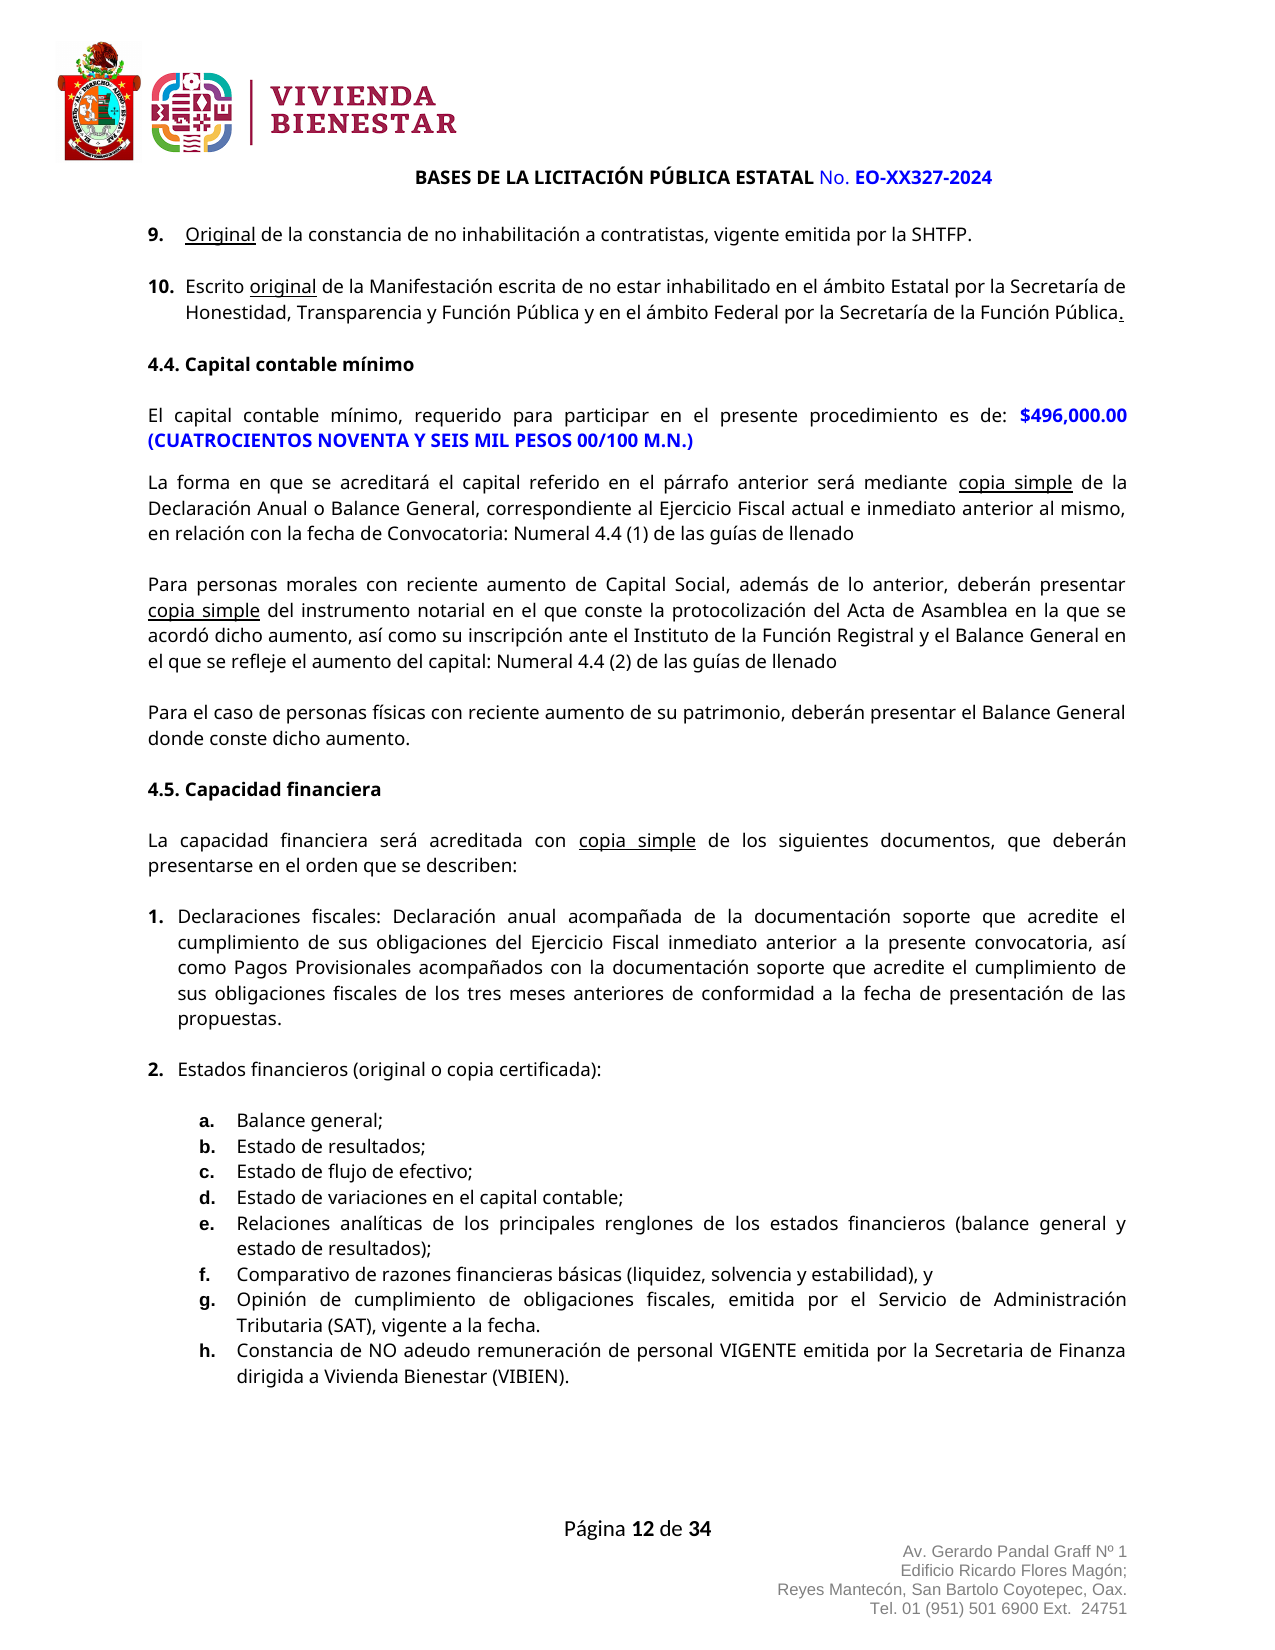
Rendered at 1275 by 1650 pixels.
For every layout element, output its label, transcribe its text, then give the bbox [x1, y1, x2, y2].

text Para personas morales con reciente aumento de Capital Social, además de lo anterior, deberán presentar copia simple del instrumento notarial en el que conste la protocolización del Acta de Asamblea en la que se acordó dicho aumento, así como su inscripción ante el Instituto de la Función Registral y el Balance General en el que se refleje el aumento del capital: Numeral 4.4 (2) de las guías de llenado [148, 572, 1127, 674]
picture [55, 41, 143, 163]
list Relaciones analíticas de los principales renglones de los estados financieros (balance general y estado de resultados); [199, 1210, 1127, 1261]
list Declaraciones fiscales: Declaración anual acompañada de la documentación soporte que acredite el cumplimiento de sus obligaciones del Ejercicio Fiscal inmediato anterior a la presente convocatoria, así como Pagos Provisionales acompañados con la documentación soporte que acredite el cumplimiento de sus obligaciones fiscales de los tres meses anteriores de conformidad a la fecha de presentación de las propuestas. [148, 903, 1127, 1031]
list Balance general; [199, 1108, 1127, 1133]
text 4.4. Capital contable mínimo [148, 351, 1127, 376]
list Estado de resultados; [199, 1133, 1127, 1159]
picture [147, 64, 473, 161]
list Estado de flujo de efectivo; [199, 1159, 1127, 1184]
text La forma en que se acreditará el capital referido en el párrafo anterior será mediante copia simple de la Declaración Anual o Balance General, correspondiente al Ejercicio Fiscal actual e inmediato anterior al mismo, en relación con la fecha de Convocatoria: Numeral 4.4 (1) de las guías de llenado [148, 470, 1127, 546]
text Para el caso de personas físicas con reciente aumento de su patrimonio, deberán presentar el Balance General donde conste dicho aumento. [148, 699, 1127, 750]
list Escrito original de la Manifestación escrita de no estar inhabilitado en el ámbito Estatal por la Secretaría de Honestidad, Transparencia y Función Pública y en el ámbito Federal por la Secretaría de la Función Pública. [148, 274, 1127, 325]
list Original de la constancia de no inhabilitación a contratistas, vigente emitida por la SHTFP. [148, 221, 1127, 247]
list Estados financieros (original o copia certificada): [148, 1057, 1127, 1082]
list Opinión de cumplimiento de obligaciones fiscales, emitida por el Servicio de Administración Tributaria (SAT), vigente a la fecha. [199, 1286, 1127, 1337]
text 4.5. Capacidad financiera [148, 776, 1127, 801]
text La capacidad financiera será acreditada con copia simple de los siguientes documentos, que deberán presentarse en el orden que se describen: [148, 827, 1127, 878]
list Comparativo de razones financieras básicas (liquidez, solvencia y estabilidad), y [199, 1261, 1127, 1286]
list Constancia de NO adeudo remuneración de personal VIGENTE emitida por la Secretaria de Finanza dirigida a Vivienda Bienestar (VIBIEN). [199, 1337, 1127, 1388]
list Estado de variaciones en el capital contable; [199, 1184, 1127, 1210]
text El capital contable mínimo, requerido para participar en el presente procedimiento es de: $496,000.00 (CUATROCIENTOS NOVENTA Y SEIS MIL PESOS 00/100 M.N.) [148, 402, 1127, 453]
